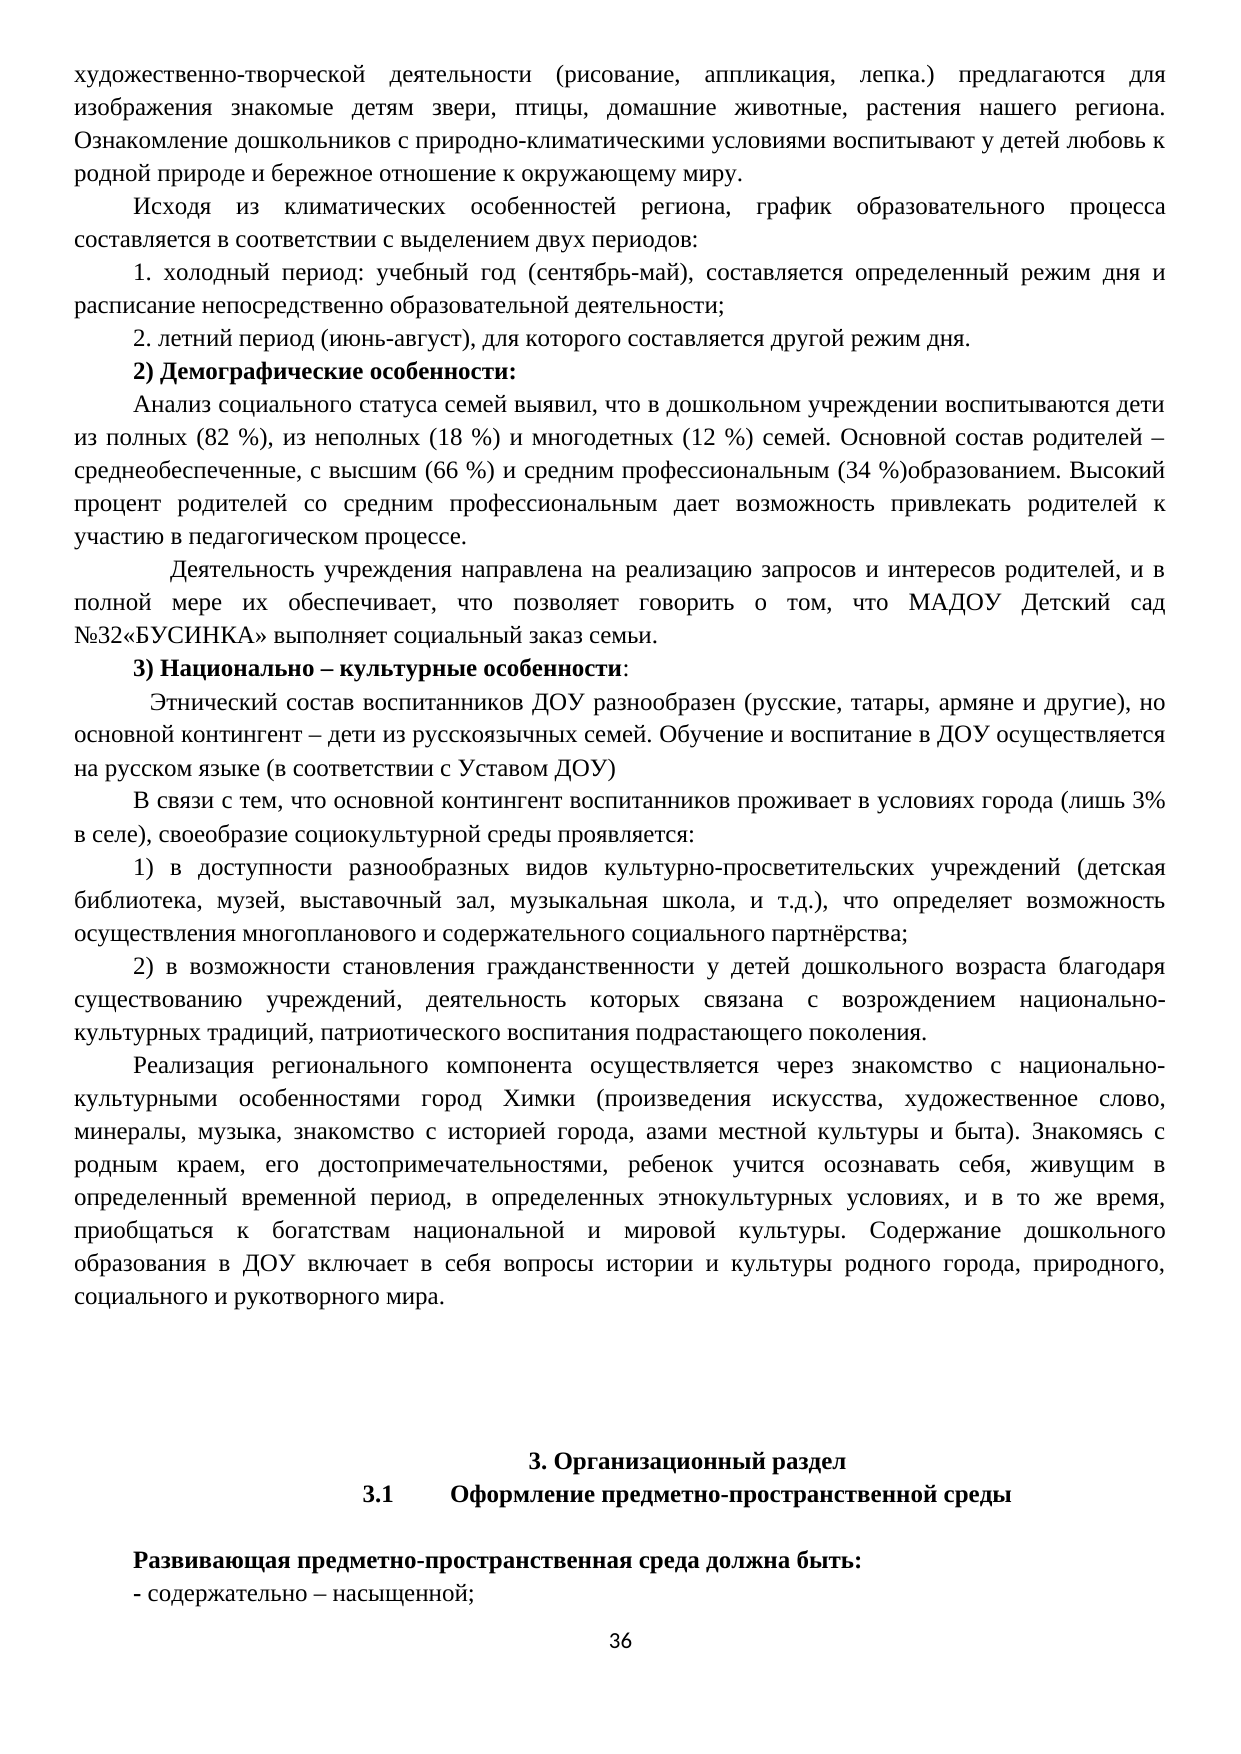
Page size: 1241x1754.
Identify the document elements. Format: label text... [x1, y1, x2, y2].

text Этнический состав воспитанников ДОУ разнообразен (русские, татары, армяне и другие), но основной контингент – дети из русскоязычных семей. Обучение и воспитание в ДОУ осуществляется на русском языке (в соответствии с Уставом ДОУ) [74, 687, 1167, 781]
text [74, 59, 1167, 187]
text 2. летний период (июнь-август), для которого составляется другой режим дня. [74, 323, 1167, 352]
text 1. холодный период: учебный год (сентябрь-май), составляется определенный режим дня и расписание непосредственно образовательной деятельности; [74, 257, 1167, 319]
text Развивающая предметно-пространственная среда должна быть: [74, 1545, 1167, 1574]
text В связи с тем, что основной контингент воспитанников проживает в условиях города (лишь 3% в селе), своеобразие социокультурной среды проявляется: [74, 786, 1167, 847]
text 2) Демографические особенности: [74, 356, 1167, 385]
list Оформление предметно-пространственной среды [149, 1479, 1167, 1508]
text - содержательно – насыщенной; [74, 1578, 1167, 1607]
text Анализ социального статуса семей выявил, что в дошкольном учреждении воспитываются дети из полных (82 %), из неполных (18 %) и многодетных (12 %) семей. Основной состав родителей – среднеобеспеченные, с высшим (66 %) и средним профессиональным (34 %)образованием. Высокий процент родителей со средним профессиональным дает возможность привлекать родителей к участию в педагогическом процессе. [74, 389, 1167, 550]
text 3) Национально – культурные особенности: [74, 653, 1167, 682]
text Деятельность учреждения направлена на реализацию запросов и интересов родителей, и в полной мере их обеспечивает, что позволяет говорить о том, что МАДОУ Детский сад №32«БУСИНКА» выполняет социальный заказ семьи. [74, 554, 1167, 649]
text 2) в возможности становления гражданственности у детей дошкольного возраста благодаря существованию учреждений, деятельность которых связана с возрождением национально-культурных традиций, патриотического воспитания подрастающего поколения. [74, 951, 1167, 1046]
list 3. Организационный раздел [208, 1446, 1167, 1475]
text Исходя из климатических особенностей региона, график образовательного процесса составляется в соответствии с выделением двух периодов: [74, 191, 1167, 253]
text Реализация регионального компонента осуществляется через знакомство с национально-культурными особенностями город Химки (произведения искусства, художественное слово, минералы, музыка, знакомство с историей города, азами местной культуры и быта). Знакомясь с родным краем, его достопримечательностями, ребенок учится осознавать себя, живущим в определенный временной период, в определенных этнокультурных условиях, и в то же время, приобщаться к богатствам национальной и мировой культуры. Содержание дошкольного образования в ДОУ включает в себя вопросы истории и культуры родного города, природного, социального и рукотворного мира. [74, 1050, 1167, 1310]
text 1) в доступности разнообразных видов культурно-просветительских учреждений (детская библиотека, музей, выставочный зал, музыкальная школа, и т.д.), что определяет возможность осуществления многопланового и содержательного социального партнёрства; [74, 852, 1167, 946]
